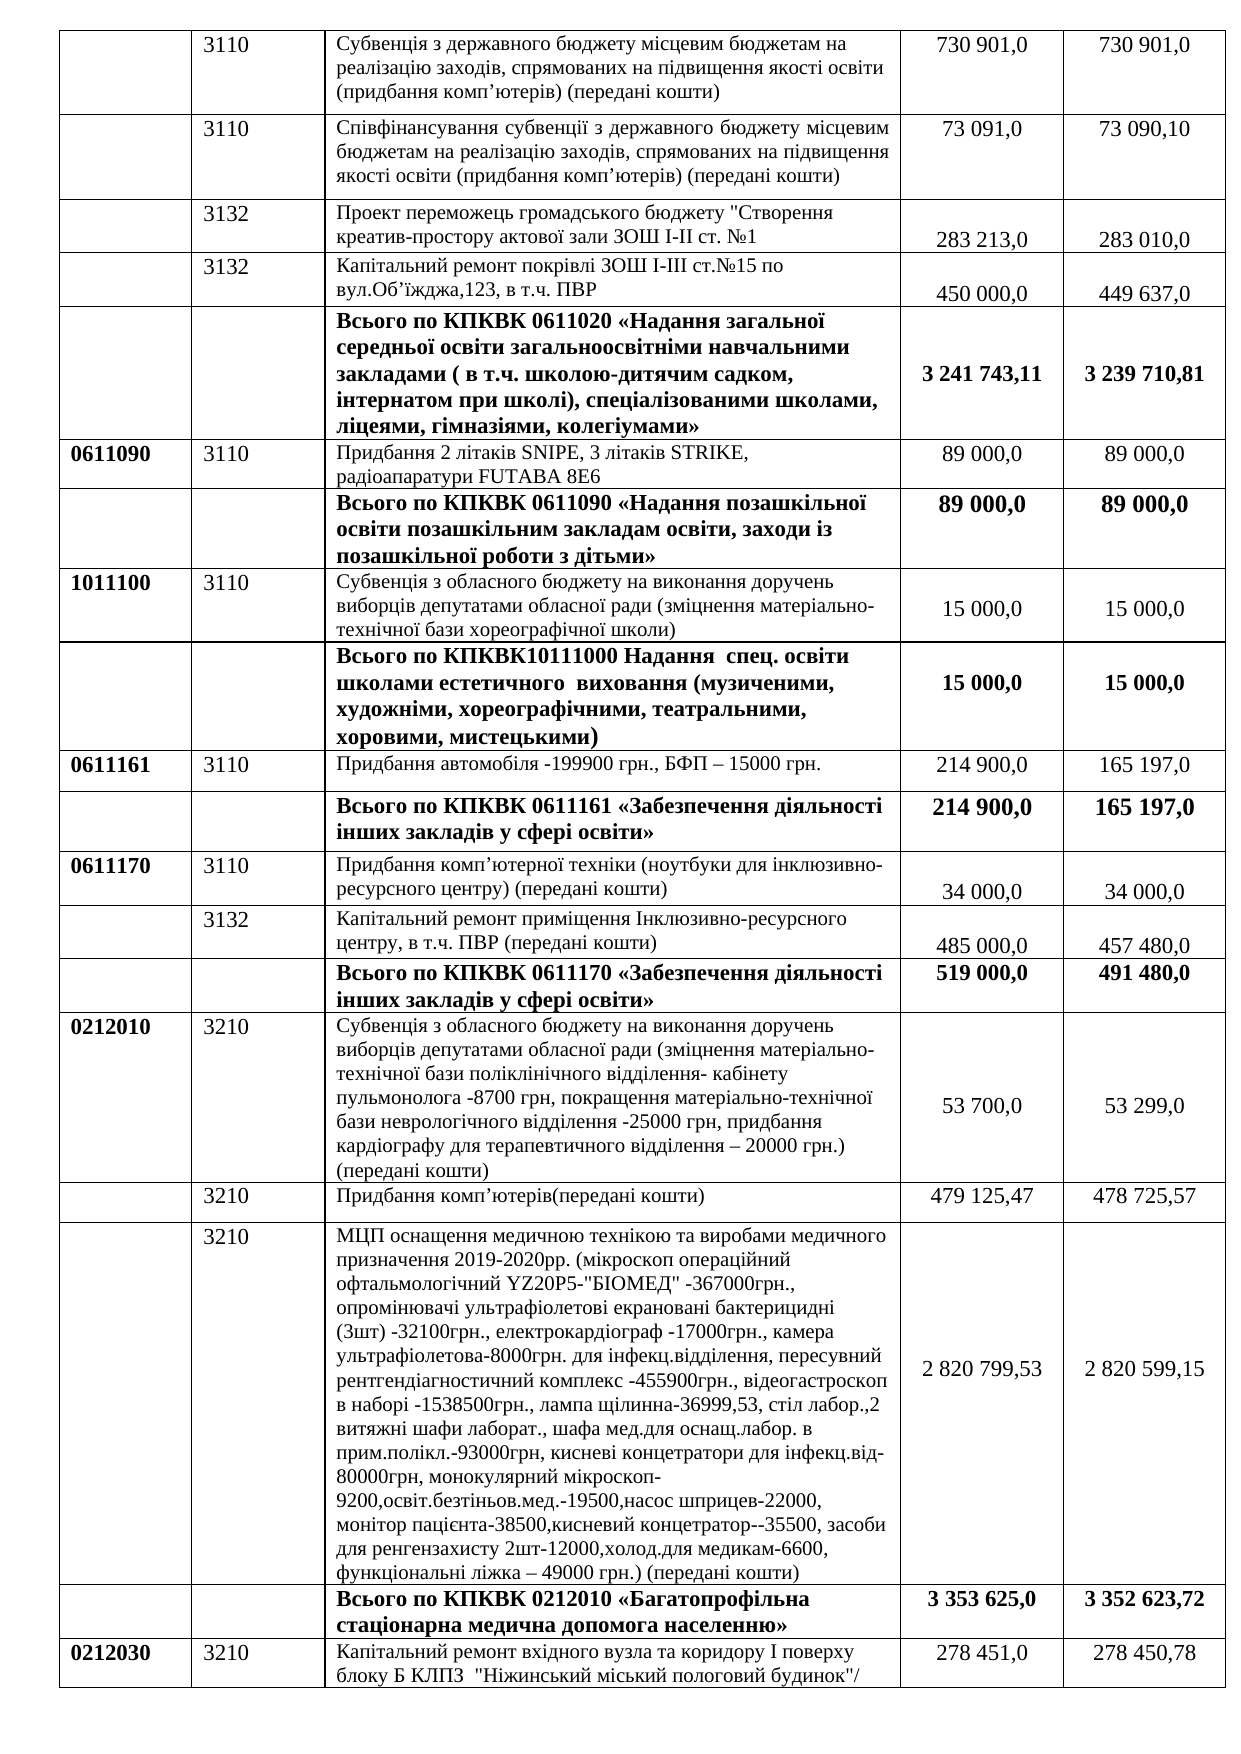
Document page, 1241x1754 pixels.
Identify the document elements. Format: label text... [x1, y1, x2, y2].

table_cell [60, 489, 191, 568]
table_cell 214 900,0 [901, 751, 1063, 791]
table_cell 457 480,0 [1064, 906, 1225, 958]
table_cell [60, 959, 191, 1012]
table_cell [60, 31, 191, 114]
table_cell 3110 [192, 115, 324, 198]
table_cell 3110 [192, 569, 324, 641]
table_cell 34 000,0 [901, 852, 1063, 904]
table_cell 1011100 [60, 569, 191, 641]
table_cell [192, 307, 324, 439]
table_cell 3132 [192, 253, 324, 306]
table_cell Капітальний ремонт приміщення Інклюзивно-ресурсного центру, в т.ч. ПВР (передані кошти) [326, 906, 900, 958]
table_cell 165 197,0 [1064, 751, 1225, 791]
table_cell Субвенція з обласного бюджету на виконання доручень виборців депутатами обласної ради (зміцнення матеріально-технічної бази хореографічної школи) [326, 569, 900, 641]
table_cell 89 000,0 [901, 489, 1063, 568]
table_cell [192, 489, 324, 568]
table_cell 3210 [192, 1183, 324, 1222]
table_cell 491 480,0 [1064, 959, 1225, 1012]
table_cell 278 450,78 [1064, 1639, 1225, 1687]
table_cell 3 353 625,0 [901, 1585, 1063, 1638]
table_cell 2 820 599,15 [1064, 1223, 1225, 1584]
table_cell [326, 1639, 900, 1687]
table_cell 3210 [192, 1639, 324, 1687]
table_cell 214 900,0 [901, 792, 1063, 851]
table_cell 278 451,0 [901, 1639, 1063, 1687]
table_cell 3110 [192, 440, 324, 488]
table_cell Всього по КПКВК 0611170 «Забезпечення діяльності інших закладів у сфері освіти» [326, 959, 900, 1012]
table_cell [60, 792, 191, 851]
table_cell [60, 253, 191, 306]
table_cell 34 000,0 [1064, 852, 1225, 904]
table_cell [60, 200, 191, 252]
table_cell 0611170 [60, 852, 191, 904]
table_cell 53 700,0 [901, 1013, 1063, 1182]
table_cell [60, 307, 191, 439]
table_cell 0611090 [60, 440, 191, 488]
table_cell Капітальний ремонт покрівлі ЗОШ I-III ст.№15 по вул.Об’їжджа,123, в т.ч. ПВР [326, 253, 900, 306]
table_cell 3 241 743,11 [901, 307, 1063, 439]
table_cell 15 000,0 [1064, 569, 1225, 641]
table_cell [192, 643, 324, 750]
table_cell 73 091,0 [901, 115, 1063, 198]
table_cell 3210 [192, 1223, 324, 1584]
table_cell 479 125,47 [901, 1183, 1063, 1222]
table_cell Всього по КПКВК10111000 Надання спец. освіти школами естетичного виховання (музиченими, художніми, хореографічними, театральними, хоровими, мистецькими) [326, 643, 900, 750]
table_cell Придбання автомобіля -199900 грн., БФП – 15000 грн. [326, 751, 900, 791]
table_cell Субвенція з державного бюджету місцевим бюджетам на реалізацію заходів, спрямованих на підвищення якості освіти (придбання комп’ютерів) (передані кошти) [326, 31, 900, 114]
table_cell 449 637,0 [1064, 253, 1225, 306]
table_cell Співфінансування субвенції з державного бюджету місцевим бюджетам на реалізацію заходів, спрямованих на підвищення якості освіти (придбання комп’ютерів) (передані кошти) [326, 115, 900, 198]
table_cell [192, 959, 324, 1012]
table_cell МЦП оснащення медичною технікою та виробами медичного призначення 2019-2020рр. (мікроскоп операційний офтальмологічний YZ20P5-"БІОМЕД" -367000грн., опромінювачі ультрафіолетові екрановані бактерицидні (3шт) -32100грн., електрокардіограф -17000грн., камера ультрафіолетова-8000грн. для інфекц.відділення, пересувний рентгендіагностичний комплекс -455900грн., відеогастроскоп в наборі -1538500грн., лампа щілинна-36999,53, стіл лабор.,2 витяжні шафи лаборат., шафа мед.для оснащ.лабор. в прим.полікл.-93000грн, кисневі концетратори для інфекц.від-80000грн, монокулярний мікроскоп-9200,освіт.безтіньов.мед.-19500,насос шприцев-22000, монітор пацієнта-38500,кисневий концетратор--35500, засоби для ренгензахисту 2шт-12000,холод.для медикам-6600, функціональні ліжка – 49000 грн.) (передані кошти) [326, 1223, 900, 1584]
table_cell 283 010,0 [1064, 200, 1225, 252]
table_cell Всього по КПКВК 0611161 «Забезпечення діяльності інших закладів у сфері освіти» [326, 792, 900, 851]
table_cell 0611161 [60, 751, 191, 791]
table_cell 3132 [192, 200, 324, 252]
table_cell 485 000,0 [901, 906, 1063, 958]
table_cell Придбання комп’ютерної техніки (ноутбуки для інклюзивно-ресурсного центру) (передані кошти) [326, 852, 900, 904]
table_cell Придбання комп’ютерів(передані кошти) [326, 1183, 900, 1222]
table_cell 3210 [192, 1013, 324, 1182]
table_cell 73 090,10 [1064, 115, 1225, 198]
table_cell 2 820 799,53 [901, 1223, 1063, 1584]
table_cell 89 000,0 [901, 440, 1063, 488]
table_cell [192, 792, 324, 851]
table_cell 15 000,0 [901, 569, 1063, 641]
table_cell Всього по КПКВК 0212010 «Багатопрофільна стаціонарна медична допомога населенню» [326, 1585, 900, 1638]
table_cell 3110 [192, 31, 324, 114]
table_cell 3110 [192, 751, 324, 791]
table_cell 165 197,0 [1064, 792, 1225, 851]
table_cell Субвенція з обласного бюджету на виконання доручень виборців депутатами обласної ради (зміцнення матеріально-технічної бази поліклінічного відділення- кабінету пульмонолога -8700 грн, покращення матеріально-технічної бази неврологічного відділення -25000 грн, придбання кардіографу для терапевтичного відділення – 20000 грн.) (передані кошти) [326, 1013, 900, 1182]
table_cell 519 000,0 [901, 959, 1063, 1012]
table_cell 730 901,0 [901, 31, 1063, 114]
table_cell Всього по КПКВК 0611020 «Надання загальної середньої освіти загальноосвітніми навчальними закладами ( в т.ч. школою-дитячим садком, інтернатом при школі), спеціалізованими школами, ліцеями, гімназіями, колегіумами» [326, 307, 900, 439]
table_cell [60, 1585, 191, 1638]
table_cell [60, 1183, 191, 1222]
table_cell [60, 643, 191, 750]
table_cell 0212010 [60, 1013, 191, 1182]
table_cell 3 352 623,72 [1064, 1585, 1225, 1638]
table_cell Проект переможець громадського бюджету "Створення креатив-простору актової зали ЗОШ I-II ст. №1 [326, 200, 900, 252]
table_cell 730 901,0 [1064, 31, 1225, 114]
table_cell 0212030 [60, 1639, 191, 1687]
table_cell 3110 [192, 852, 324, 904]
table_cell Всього по КПКВК 0611090 «Надання позашкільної освіти позашкільним закладам освіти, заходи із позашкільної роботи з дітьми» [326, 489, 900, 568]
table_cell 15 000,0 [901, 643, 1063, 750]
table_cell 478 725,57 [1064, 1183, 1225, 1222]
table_cell [60, 115, 191, 198]
table_cell 3 239 710,81 [1064, 307, 1225, 439]
table_cell 450 000,0 [901, 253, 1063, 306]
table_cell 89 000,0 [1064, 489, 1225, 568]
table_cell 283 213,0 [901, 200, 1063, 252]
table_cell [192, 1585, 324, 1638]
table_cell [60, 906, 191, 958]
table_cell 89 000,0 [1064, 440, 1225, 488]
table_cell 3132 [192, 906, 324, 958]
table_cell 15 000,0 [1064, 643, 1225, 750]
table_cell Придбання 2 літаків SNIPE, 3 літаків STRIKE, радіоапаратури FUTABA 8E6 [326, 440, 900, 488]
table_cell 53 299,0 [1064, 1013, 1225, 1182]
table_cell [60, 1223, 191, 1584]
